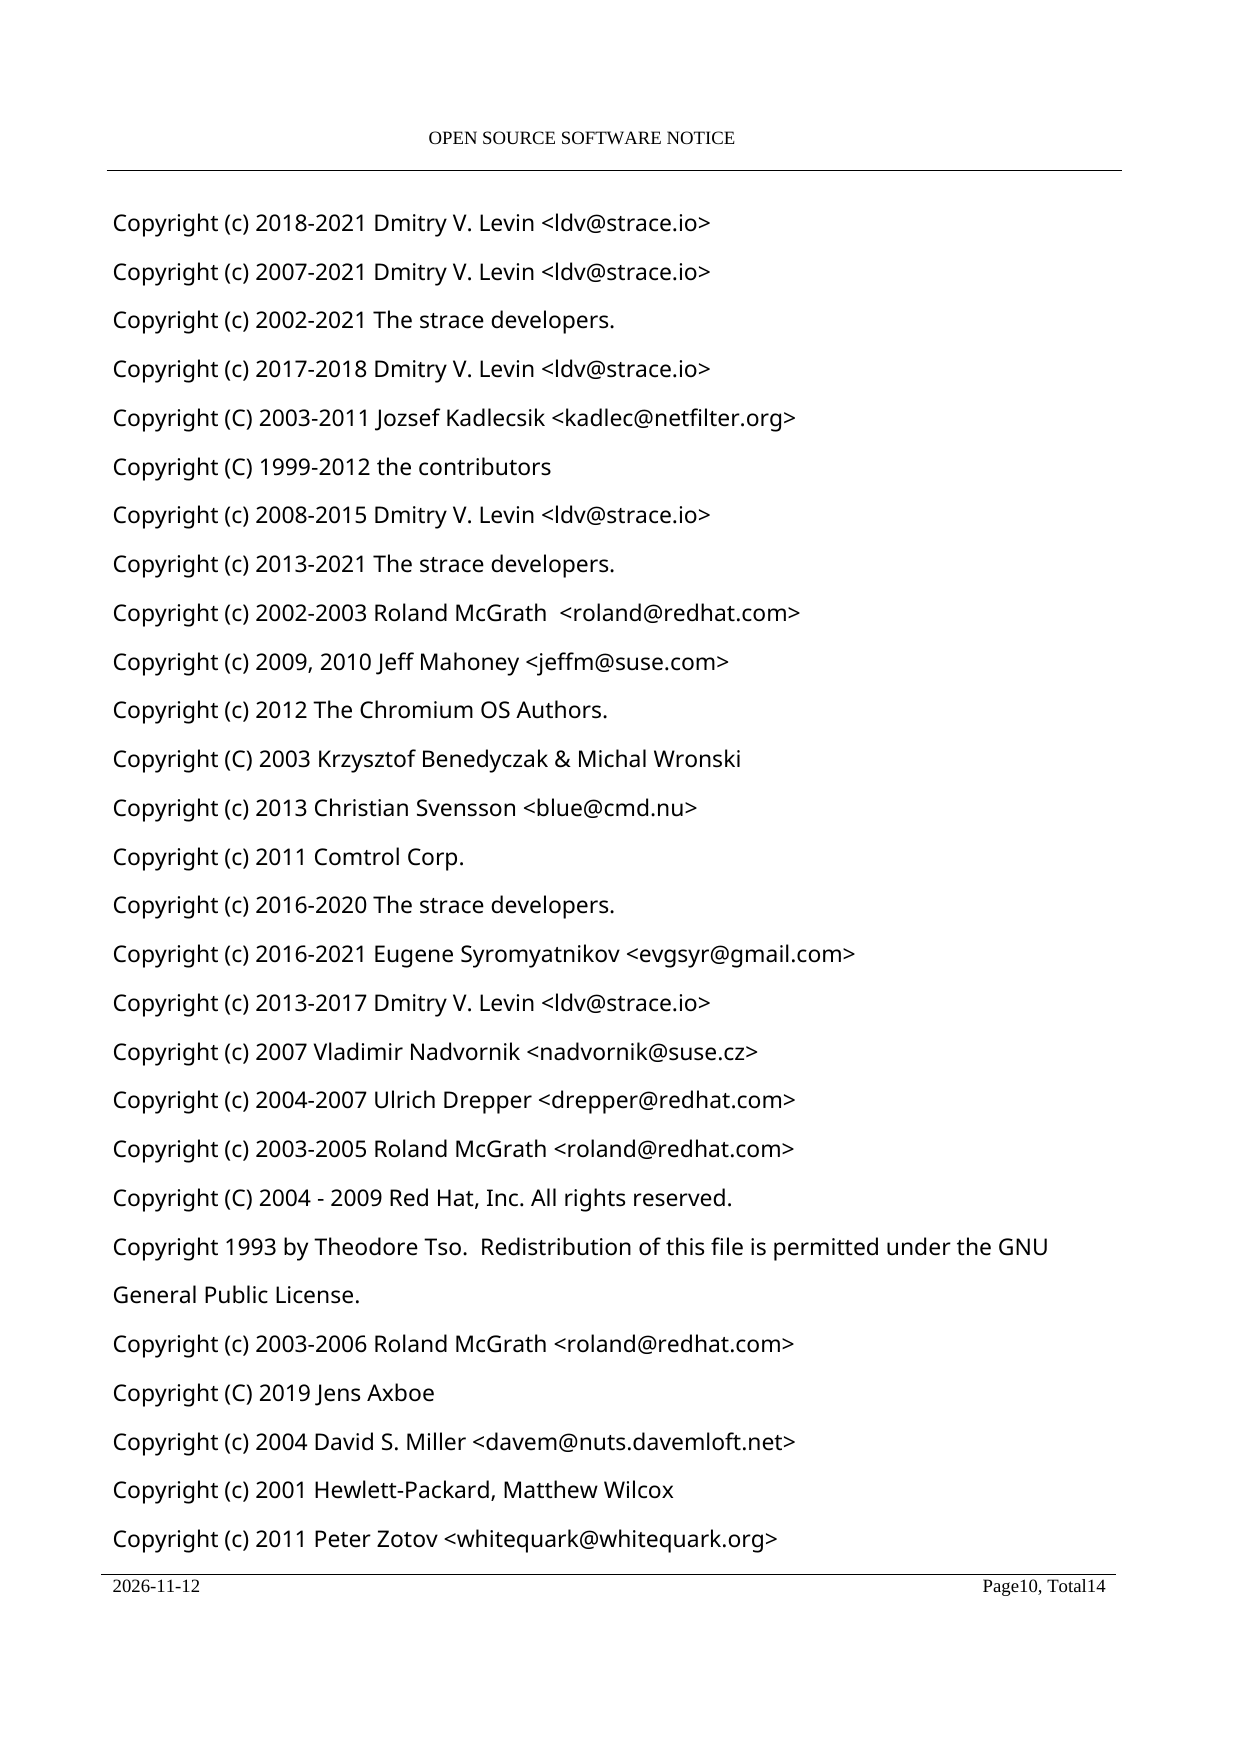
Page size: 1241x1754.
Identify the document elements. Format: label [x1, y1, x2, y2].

text [112, 206, 1128, 1555]
